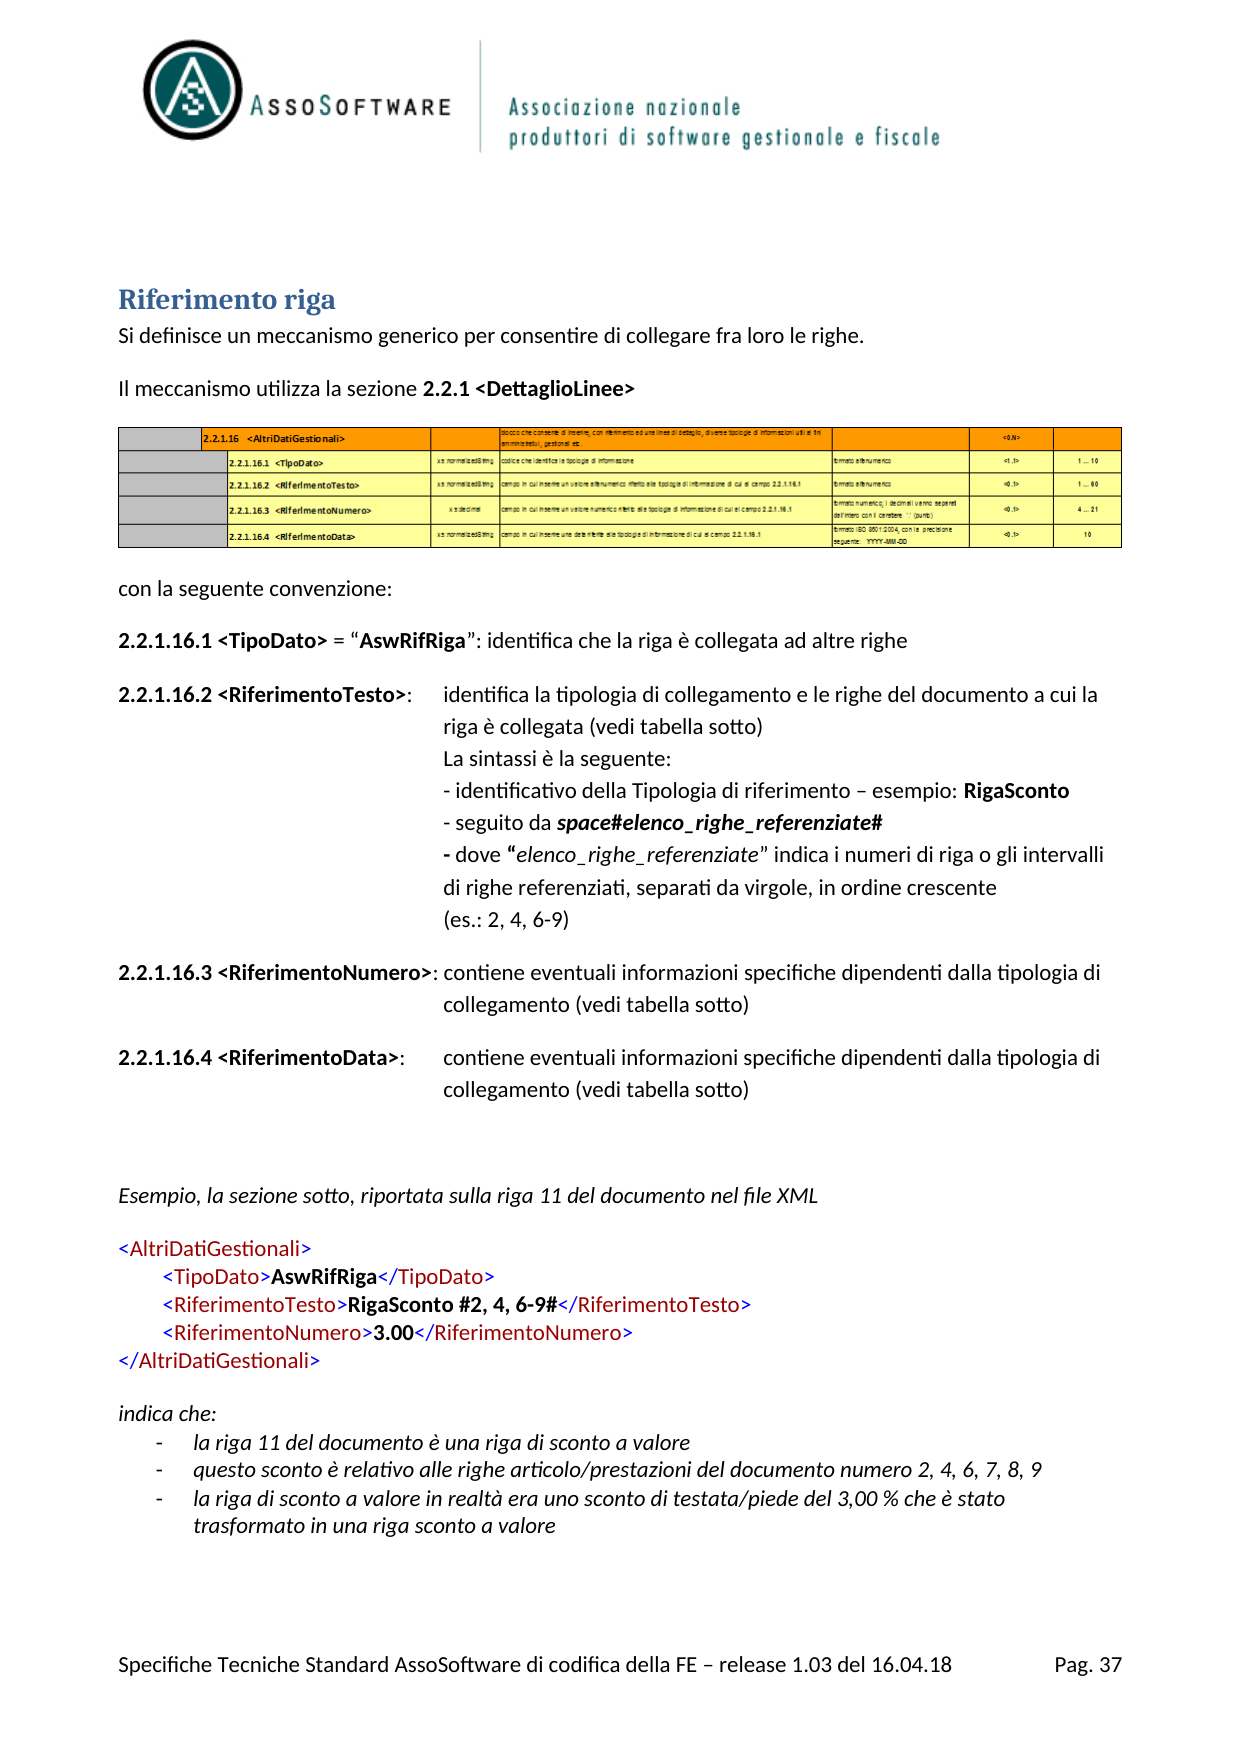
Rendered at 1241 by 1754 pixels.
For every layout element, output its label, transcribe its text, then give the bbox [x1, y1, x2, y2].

text con la seguente convenzione: [118, 574, 1122, 602]
list questo sconto è relativo alle righe articolo/prestazioni del documento numero 2, 4, 6, 7, 8, 9 [156, 1456, 1122, 1484]
text <RiferimentoTesto>RigaSconto #2, 4, 6-9#</RiferimentoTesto> [118, 1291, 1122, 1318]
text <RiferimentoNumero>3.00</RiferimentoNumero> [118, 1318, 1122, 1347]
text </AltriDatiGestionali> [118, 1347, 1122, 1374]
text 2.2.1.16.2 <RiferimentoTesto>: identifica la tipologia di collegamento e le righe del documento a cui la riga è collegata (vedi tabella sotto) La sintassi è la seguente: - identificativo della Tipologia di riferimento – esempio: RigaSconto - seguito da space#elenco_righe_referenziate# - dove “elenco_righe_referenziate” indica i numeri di riga o gli intervalli di righe referenziati, separati da virgole, in ordine crescente (es.: 2, 4, 6-9) [118, 680, 1122, 933]
list la riga di sconto a valore in realtà era uno sconto di testata/piede del 3,00 % che è stato trasformato in una riga sconto a valore [156, 1484, 1122, 1540]
text indica che: [118, 1399, 1122, 1428]
text Il meccanismo utilizza la sezione 2.2.1 <DettaglioLinee> [118, 374, 1122, 403]
picture [118, 427, 1123, 549]
text 2.2.1.16.4 <RiferimentoData>: contiene eventuali informazioni specifiche dipendenti dalla tipologia di collegamento (vedi tabella sotto) [118, 1043, 1122, 1103]
picture [118, 6, 1123, 153]
text <TipoDato>AswRifRiga</TipoDato> [118, 1262, 1122, 1291]
text Esempio, la sezione sotto, riportata sulla riga 11 del documento nel file XML [118, 1181, 1122, 1209]
text Si definisce un meccanismo generico per consentire di collegare fra loro le righe. [118, 322, 1122, 349]
subtitle Riferimento riga [118, 283, 1122, 317]
list la riga 11 del documento è una riga di sconto a valore [156, 1428, 1122, 1456]
text <AltriDatiGestionali> [118, 1234, 1122, 1262]
text 2.2.1.16.3 <RiferimentoNumero>: contiene eventuali informazioni specifiche dipendenti dalla tipologia di collegamento (vedi tabella sotto) [118, 958, 1122, 1018]
text 2.2.1.16.1 <TipoDato> = “AswRifRiga”: identifica che la riga è collegata ad altre righe [118, 627, 1122, 655]
